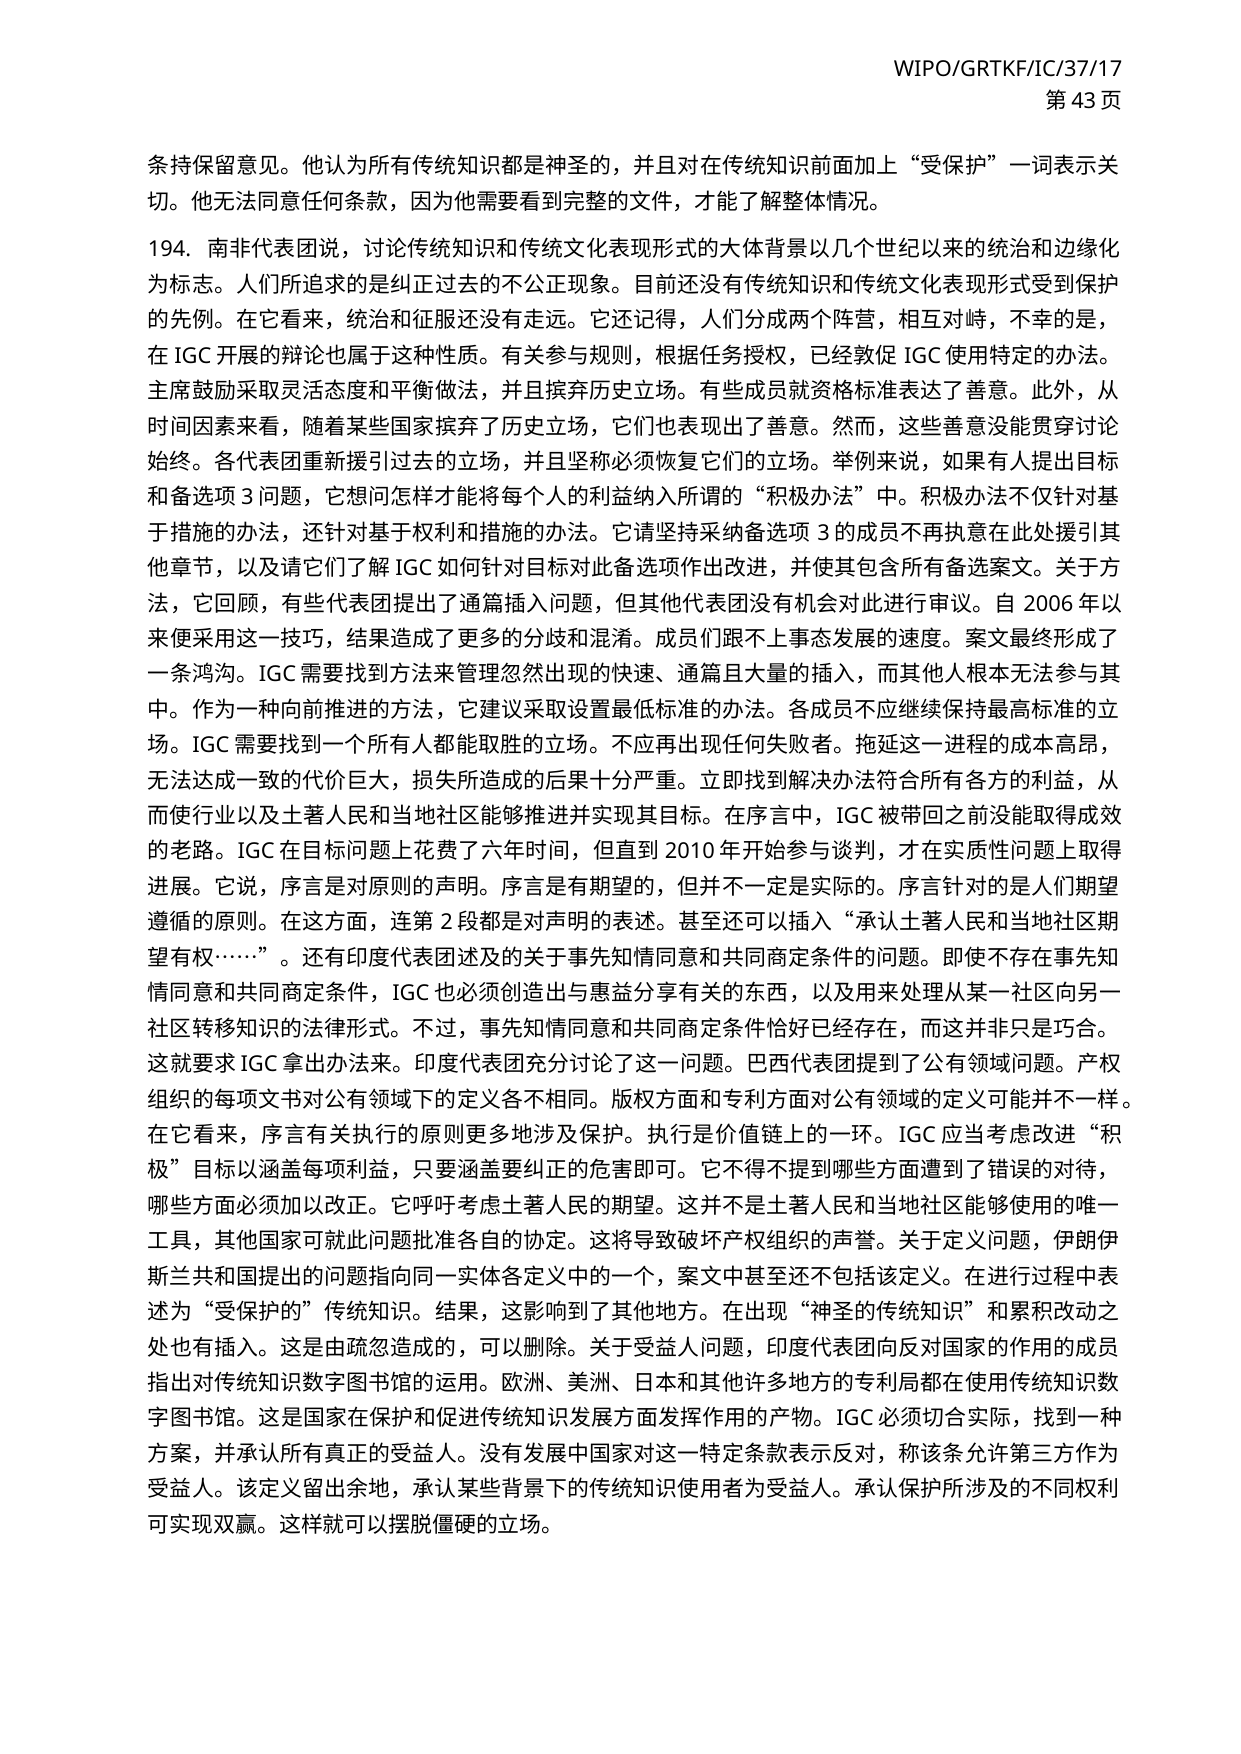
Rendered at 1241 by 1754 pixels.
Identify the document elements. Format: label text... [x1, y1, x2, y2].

list 南非代表团说，讨论传统知识和传统文化表现形式的大体背景以几个世纪以来的统治和边缘化为标志。人们所追求的是纠正过去的不公正现象。目前还没有传统知识和传统文化表现形式受到保护的先例。在它看来，统治和征服还没有走远。它还记得，人们分成两个阵营，相互对峙，不幸的是，在IGC开展的辩论也属于这种性质。有关参与规则，根据任务授权，已经敦促IGC使用特定的办法。主席鼓励采取灵活态度和平衡做法，并且摈弃历史立场。有些成员就资格标准表达了善意。此外，从时间因素来看，随着某些国家摈弃了历史立场，它们也表现出了善意。然而，这些善意没能贯穿讨论始终。各代表团重新援引过去的立场，并且坚称必须恢复它们的立场。举例来说，如果有人提出目标和备选项3问题，它想问怎样才能将每个人的利益纳入所谓的“积极办法”中。积极办法不仅针对基于措施的办法，还针对基于权利和措施的办法。它请坚持采纳备选项3的成员不再执意在此处援引其他章节，以及请它们了解IGC如何针对目标对此备选项作出改进，并使其包含所有备选案文。关于方法，它回顾，有些代表团提出了通篇插入问题，但其他代表团没有机会对此进行审议。自2006年以来便采用这一技巧，结果造成了更多的分歧和混淆。成员们跟不上事态发展的速度。案文最终形成了一条鸿沟。IGC需要找到方法来管理忽然出现的快速、通篇且大量的插入，而其他人根本无法参与其中。作为一种向前推进的方法，它建议采取设置最低标准的办法。各成员不应继续保持最高标准的立场。IGC需要找到一个所有人都能取胜的立场。不应再出现任何失败者。拖延这一进程的成本高昂，无法达成一致的代价巨大，损失所造成的后果十分严重。立即找到解决办法符合所有各方的利益，从而使行业以及土著人民和当地社区能够推进并实现其目标。在序言中，IGC被带回之前没能取得成效的老路。IGC在目标问题上花费了六年时间，但直到2010年开始参与谈判，才在实质性问题上取得进展。它说，序言是对原则的声明。序言是有期望的，但并不一定是实际的。序言针对的是人们期望遵循的原则。在这方面，连第2段都是对声明的表述。甚至还可以插入“承认土著人民和当地社区期望有权……”。还有印度代表团述及的关于事先知情同意和共同商定条件的问题。即使不存在事先知情同意和共同商定条件，IGC也必须创造出与惠益分享有关的东西，以及用来处理从某一社区向另一社区转移知识的法律形式。不过，事先知情同意和共同商定条件恰好已经存在，而这并非只是巧合。这就要求IGC拿出办法来。印度代表团充分讨论了这一问题。巴西代表团提到了公有领域问题。产权组织的每项文书对公有领域下的定义各不相同。版权方面和专利方面对公有领域的定义可能并不一样。在它看来，序言有关执行的原则更多地涉及保护。执行是价值链上的一环。IGC应当考虑改进“积极”目标以涵盖每项利益，只要涵盖要纠正的危害即可。它不得不提到哪些方面遭到了错误的对待，哪些方面必须加以改正。它呼吁考虑土著人民的期望。这并不是土著人民和当地社区能够使用的唯一工具，其他国家可就此问题批准各自的协定。这将导致破坏产权组织的声誉。关于定义问题，伊朗伊斯兰共和国提出的问题指向同一实体各定义中的一个，案文中甚至还不包括该定义。在进行过程中表述为“受保护的”传统知识。结果，这影响到了其他地方。在出现“神圣的传统知识”和累积改动之处也有插入。这是由疏忽造成的，可以删除。关于受益人问题，印度代表团向反对国家的作用的成员指出对传统知识数字图书馆的运用。欧洲、美洲、日本和其他许多地方的专利局都在使用传统知识数字图书馆。这是国家在保护和促进传统知识发展方面发挥作用的产物。IGC必须切合实际，找到一种方案，并承认所有真正的受益人。没有发展中国家对这一特定条款表示反对，称该条允许第三方作为受益人。该定义留出余地，承认某些背景下的传统知识使用者为受益人。承认保护所涉及的不同权利可实现双赢。这样就可以摆脱僵硬的立场。 [148, 228, 1122, 1538]
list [148, 144, 1122, 215]
